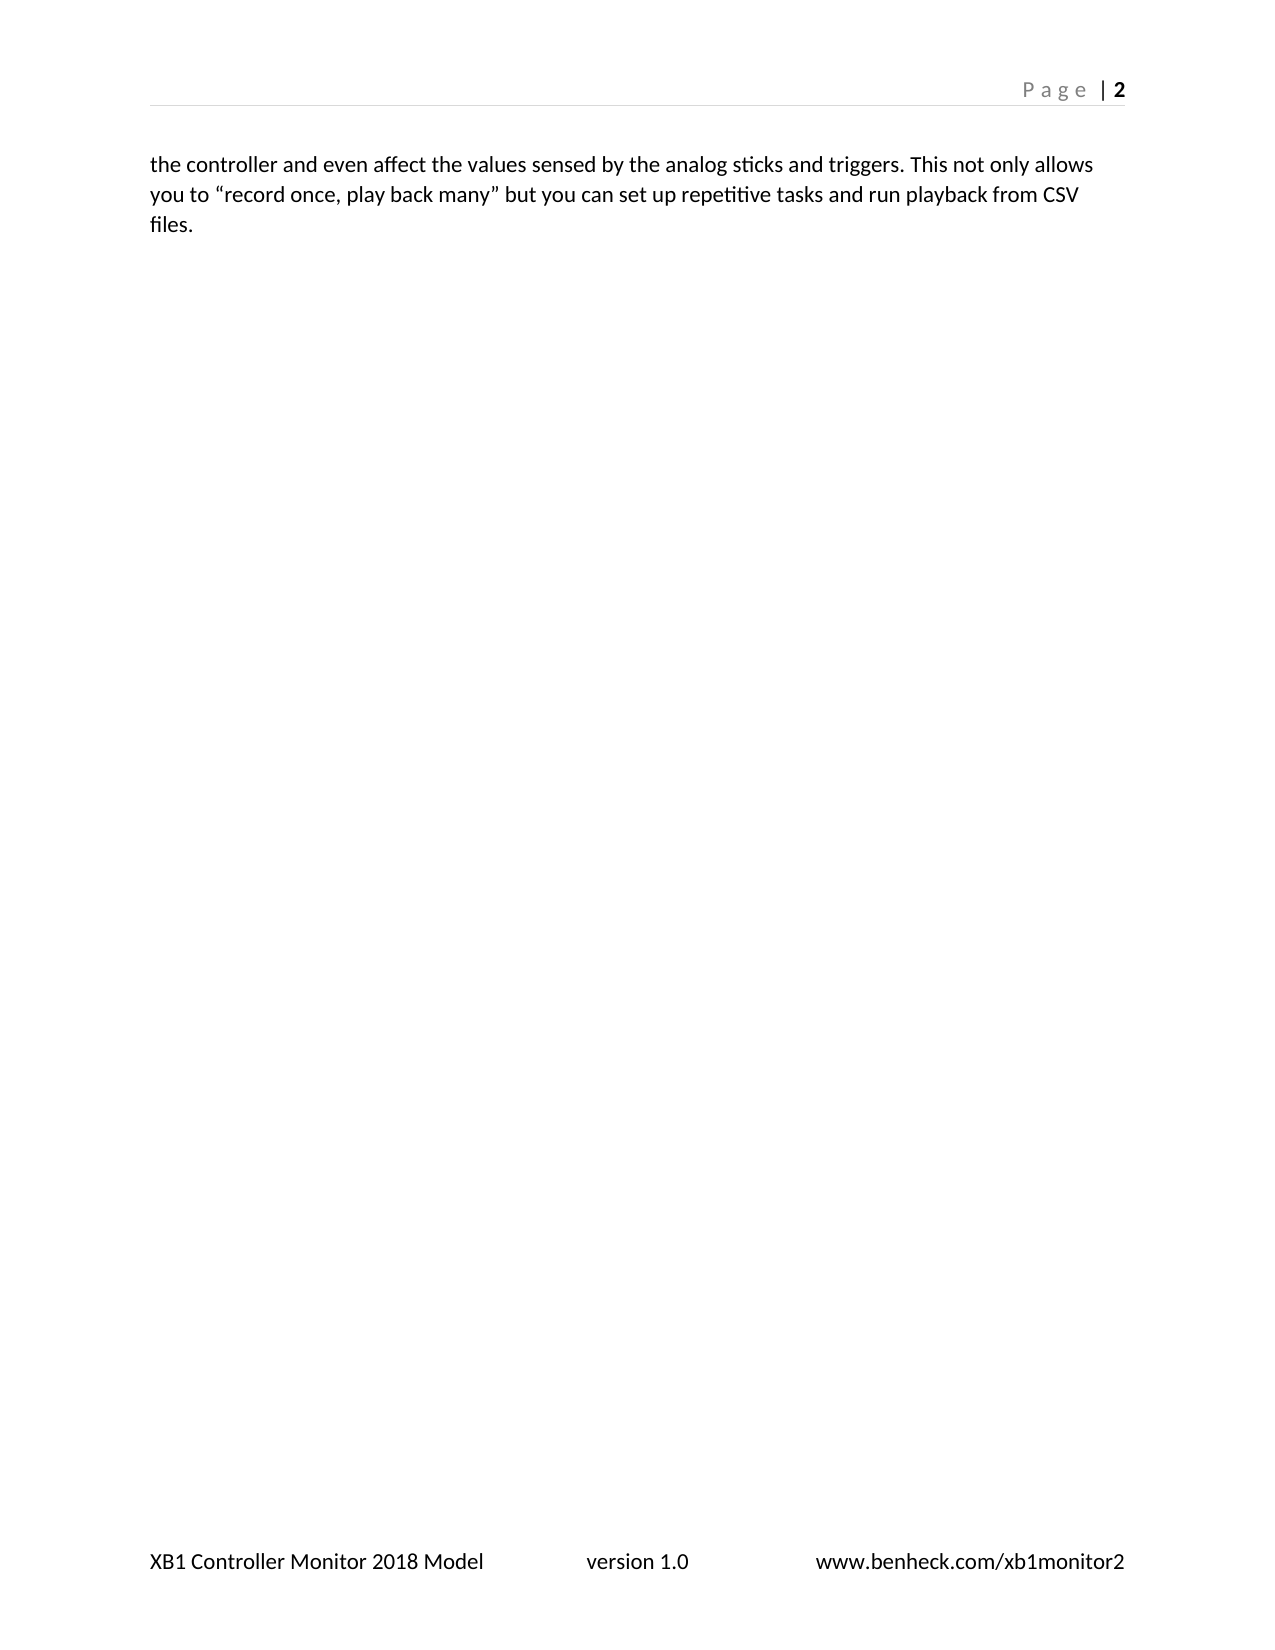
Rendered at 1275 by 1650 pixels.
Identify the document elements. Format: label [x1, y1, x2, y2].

text [150, 150, 1125, 238]
